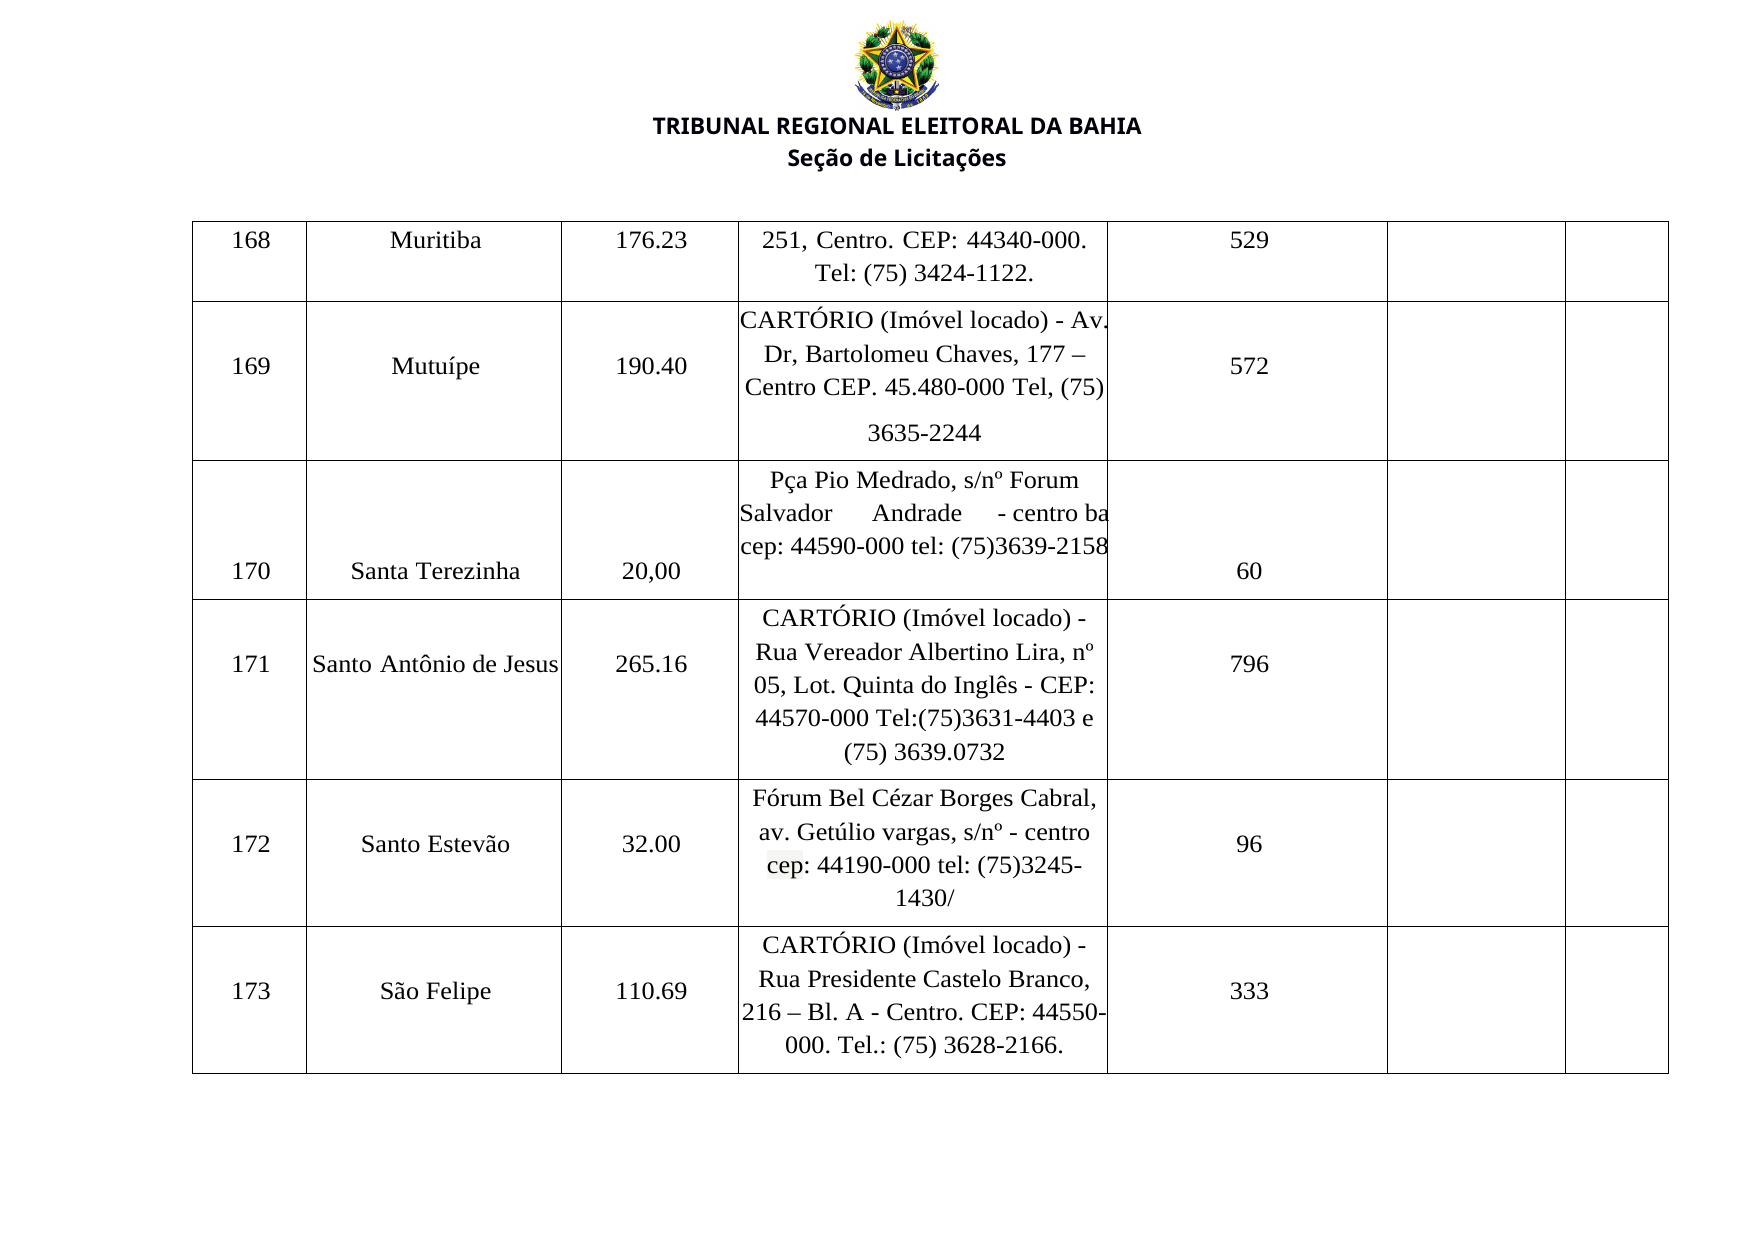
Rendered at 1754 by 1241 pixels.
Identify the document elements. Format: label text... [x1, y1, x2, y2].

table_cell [739, 222, 1107, 301]
table_cell 96 [1108, 780, 1387, 926]
table_cell Santa Terezinha [307, 461, 561, 599]
table_cell [1566, 461, 1668, 599]
table_cell 529 [1108, 222, 1387, 301]
table_cell [1566, 222, 1668, 301]
table_cell 60 [1108, 461, 1387, 599]
table_cell [1388, 780, 1565, 926]
table_cell 190.40 [562, 302, 738, 460]
table_cell São Felipe [307, 927, 561, 1073]
table_cell [1566, 600, 1668, 779]
table_cell [1388, 600, 1565, 779]
table_cell Muritiba [307, 222, 561, 301]
table_cell 333 [1108, 927, 1387, 1073]
table_cell 572 [1108, 302, 1387, 460]
table_cell Santo Estevão [307, 780, 561, 926]
table_cell 796 [1108, 600, 1387, 779]
table_cell 170 [193, 461, 306, 599]
table_cell CARTÓRIO (Imóvel locado) - Rua Vereador Albertino Lira, nº 05, Lot. Quinta do Inglês - CEP: 44570-000 Tel:(75)3631-4403 e (75) 3639.0732 [739, 600, 1107, 779]
table_cell 176.23 [562, 222, 738, 301]
table_cell Pça Pio Medrado, s/nº Forum Salvador Andrade - centro ba cep: 44590-000 tel: (75)3639-2158 [739, 461, 1107, 599]
table_cell [1566, 927, 1668, 1073]
table_cell 32.00 [562, 780, 738, 926]
table_cell 173 [193, 927, 306, 1073]
table_cell 168 [193, 222, 306, 301]
table_cell [1566, 780, 1668, 926]
table_cell 171 [193, 600, 306, 779]
table_cell 110.69 [562, 927, 738, 1073]
table_cell 172 [193, 780, 306, 926]
table_cell [1388, 461, 1565, 599]
table_cell CARTÓRIO (Imóvel locado) - Rua Presidente Castelo Branco, 216 – Bl. A - Centro. CEP: 44550-000. Tel.: (75) 3628-2166. [739, 927, 1107, 1073]
table_cell 265.16 [562, 600, 738, 779]
table_cell [1566, 302, 1668, 460]
table_cell Santo Antônio de Jesus [307, 600, 561, 779]
table_cell 20,00 [562, 461, 738, 599]
table_cell Fórum Bel Cézar Borges Cabral, av. Getúlio vargas, s/nº - centro cep: 44190-000 tel: (75)3245-1430/ [739, 780, 1107, 926]
table_cell [1388, 222, 1565, 301]
table_cell [1388, 302, 1565, 460]
table_cell CARTÓRIO (Imóvel locado) - Av. Dr, Bartolomeu Chaves, 177 – Centro CEP. 45.480-000 Tel, (75) 3635-2244 [739, 302, 1107, 460]
table_cell [1388, 927, 1565, 1073]
table_cell 169 [193, 302, 306, 460]
table_cell Mutuípe [307, 302, 561, 460]
